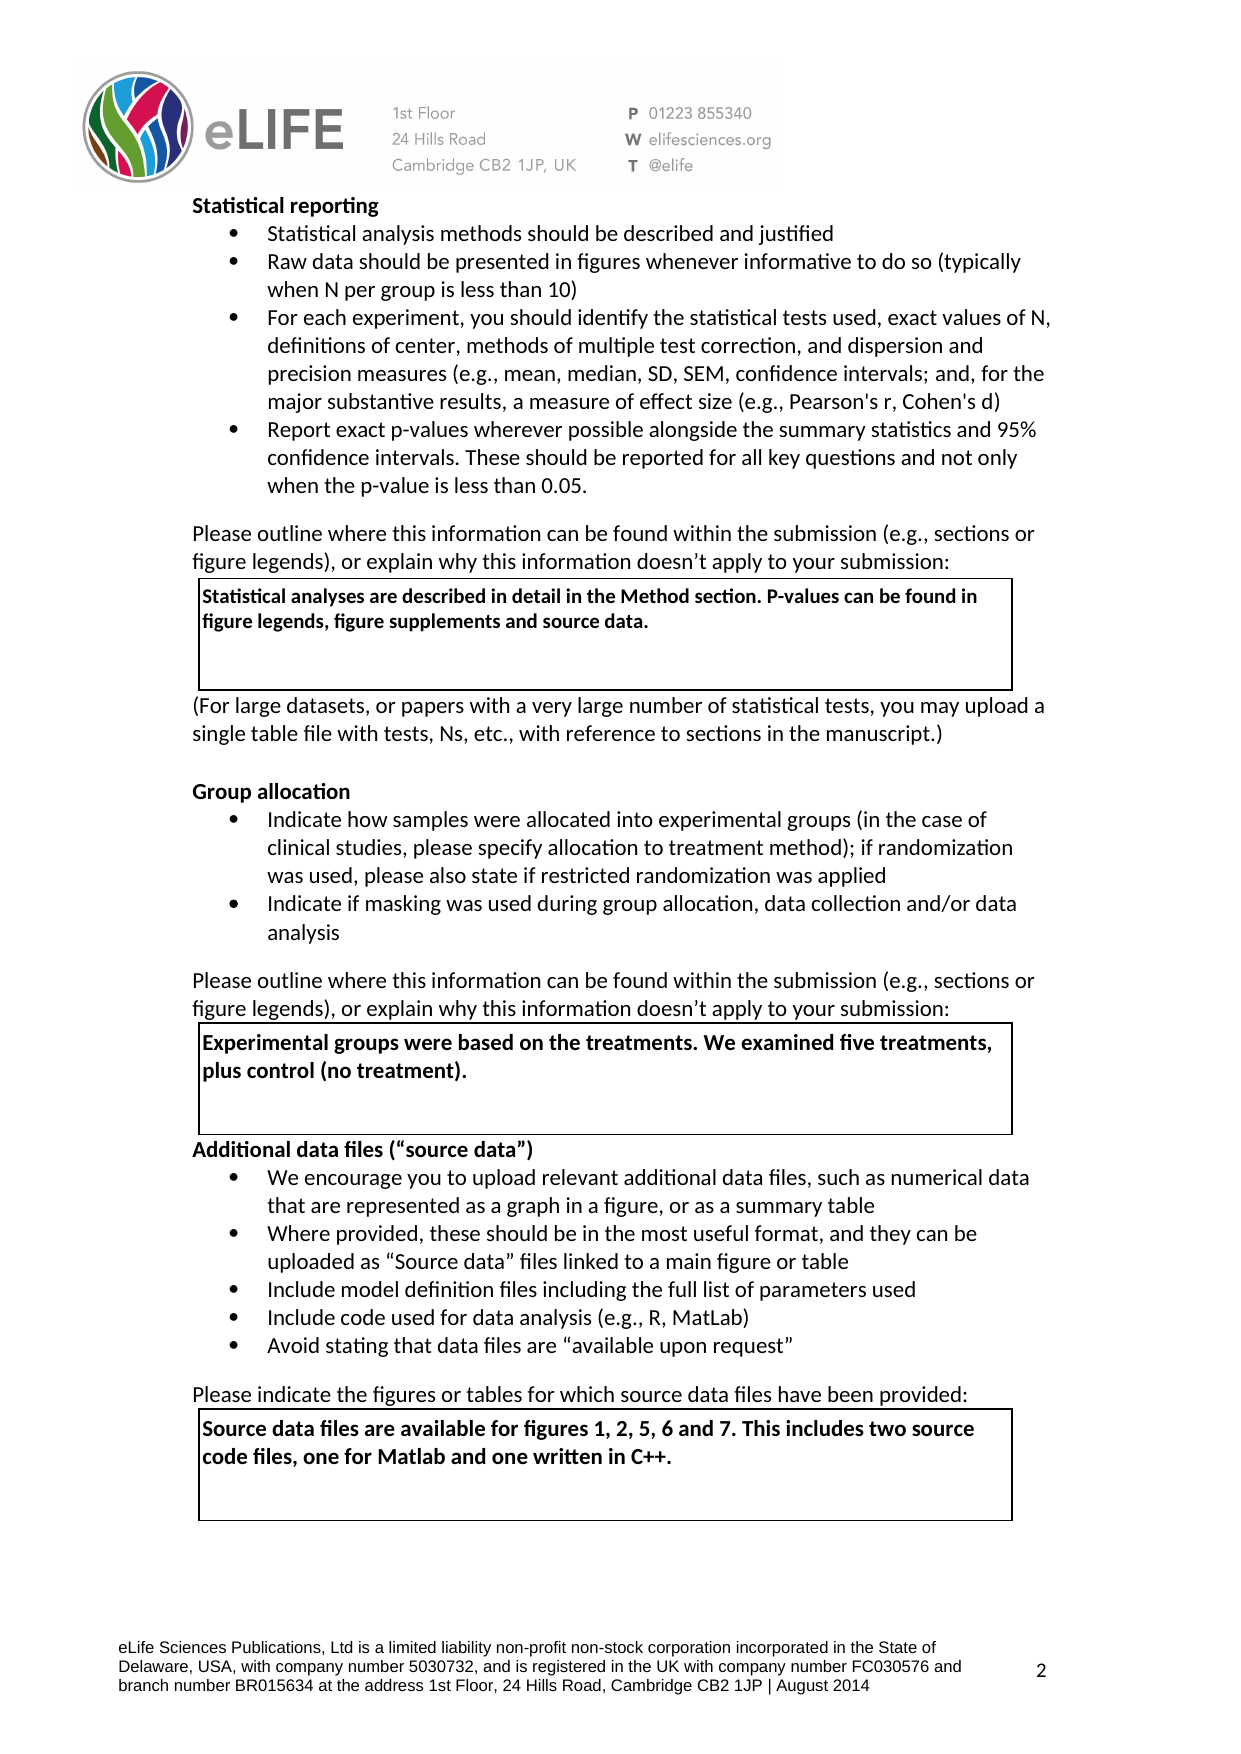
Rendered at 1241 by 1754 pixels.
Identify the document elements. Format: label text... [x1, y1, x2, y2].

list For each experiment, you should identify the statistical tests used, exact values of N, definitions of center, methods of multiple test correction, and dispersion and precision measures (e.g., mean, median, SD, SEM, confidence intervals; and, for the major substantive results, a measure of effect size (e.g., Pearson's r, Cohen's d) [229, 303, 1053, 415]
list Statistical analysis methods should be described and justified [229, 219, 1053, 247]
text Statistical reporting [192, 191, 1053, 219]
list We encourage you to upload relevant additional data files, such as numerical data that are represented as a graph in a figure, or as a summary table [229, 1163, 1053, 1219]
list Report exact p-values wherever possible alongside the summary statistics and 95% confidence intervals. These should be reported for all key questions and not only when the p-value is less than 0.05. [229, 415, 1053, 499]
text Source data files are available for figures 1, 2, 5, 6 and 7. This includes two source code files, one for Matlab and one written in C++. [200, 1412, 1011, 1472]
text Statistical analyses are described in detail in the Method section. P-values can be found in figure legends, figure supplements and source data. [200, 581, 1011, 636]
list Raw data should be presented in figures whenever informative to do so (typically when N per group is less than 10) [229, 247, 1053, 303]
text (For large datasets, or papers with a very large number of statistical tests, you may upload a single table file with tests, Ns, etc., with reference to sections in the manuscript.) [192, 603, 1053, 747]
list Avoid stating that data files are “available upon request” [229, 1332, 1053, 1359]
list Indicate how samples were allocated into experimental groups (in the case of clinical studies, please specify allocation to treatment method); if randomization was used, please also state if restricted randomization was applied [229, 806, 1053, 889]
picture [73, 59, 784, 191]
list Indicate if masking was used during group allocation, data collection and/or data analysis [229, 889, 1053, 946]
list Include model definition files including the full list of parameters used [229, 1276, 1053, 1303]
text Group allocation [192, 777, 1053, 806]
list Where provided, these should be in the most useful format, and they can be uploaded as “Source data” files linked to a main figure or table [229, 1219, 1053, 1276]
text Additional data files (“source data”) [192, 1052, 1053, 1163]
list Include code used for data analysis (e.g., R, MatLab) [229, 1303, 1053, 1332]
text Experimental groups were based on the treatments. We examined five treatments, plus control (no treatment). [200, 1026, 1011, 1086]
text Please indicate the figures or tables for which source data files have been provided: [192, 1380, 1053, 1408]
